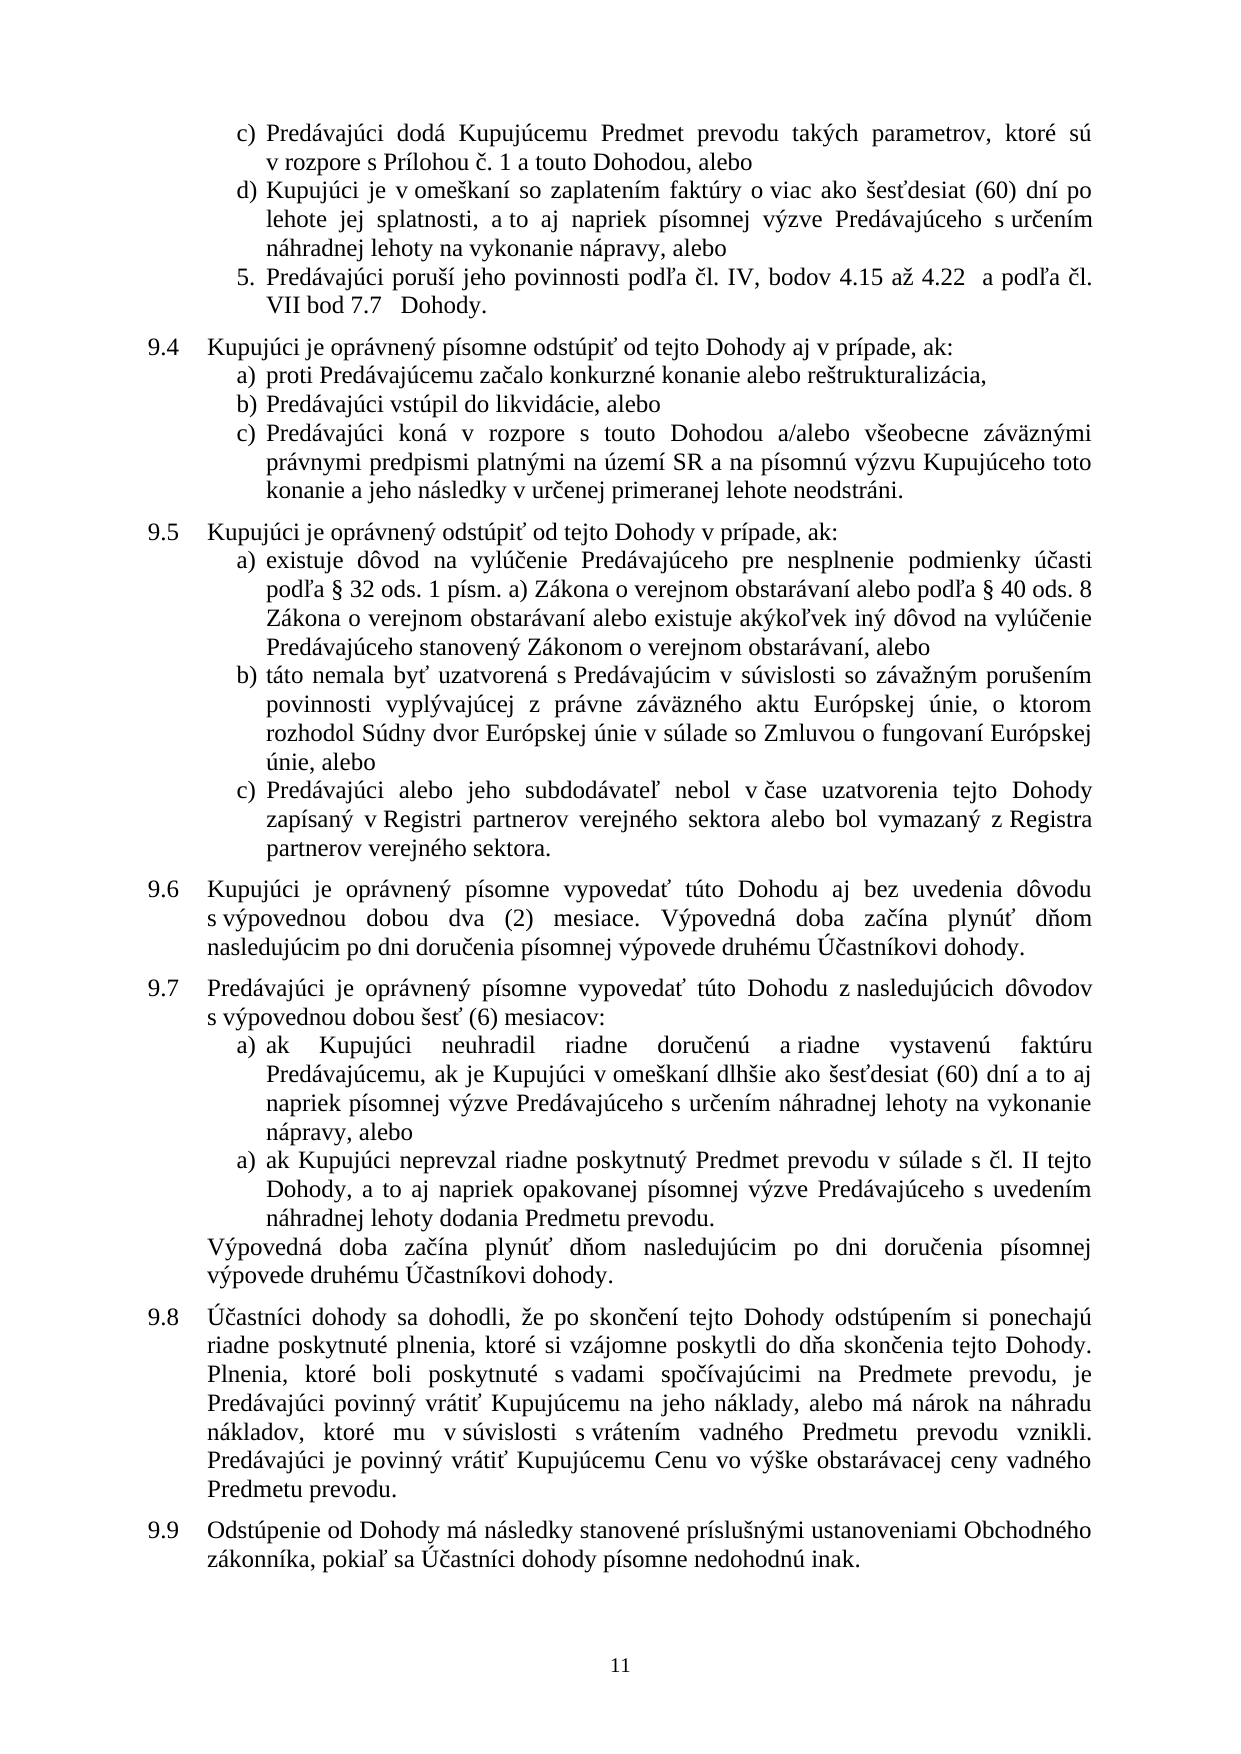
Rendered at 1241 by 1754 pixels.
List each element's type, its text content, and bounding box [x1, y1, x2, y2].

list Predávajúci koná v rozpore s touto Dohodou a/alebo všeobecne záväznými právnymi predpismi platnými na území SR a na písomnú výzvu Kupujúceho toto konanie a jeho následky v určenej primeranej lehote neodstráni. [236, 418, 1092, 504]
text Výpovedná doba začína plynúť dňom nasledujúcim po dni doručenia písomnej výpovede druhému Účastníkovi dohody. [207, 1232, 1092, 1289]
list Kupujúci je v omeškaní so zaplatením faktúry o viac ako šesťdesiat (60) dní po lehote jej splatnosti, a to aj napriek písomnej výzve Predávajúceho s určením náhradnej lehoty na vykonanie nápravy, alebo [236, 176, 1092, 262]
list ak Kupujúci neuhradil riadne doručenú a riadne vystavenú faktúru Predávajúcemu, ak je Kupujúci v omeškaní dlhšie ako šesťdesiat (60) dní a to aj napriek písomnej výzve Predávajúceho s určením náhradnej lehoty na vykonanie nápravy, alebo [236, 1031, 1092, 1146]
text Predávajúci poruší jeho povinnosti podľa čl. IV, bodov 4.15 až 4.22 a podľa čl. VII bod 7.7 Dohody. [236, 262, 1092, 319]
list Kupujúci je oprávnený písomne odstúpiť od tejto Dohody aj v prípade, ak: [148, 332, 1092, 361]
list Kupujúci je oprávnený písomne vypovedať túto Dohodu aj bez uvedenia dôvodu s výpovednou dobou dva (2) mesiace. Výpovedná doba začína plynúť dňom nasledujúcim po dni doručenia písomnej výpovede druhému Účastníkovi dohody. [148, 874, 1092, 961]
list Predávajúci dodá Kupujúcemu Predmet prevodu takých parametrov, ktoré sú v rozpore s Prílohou č. 1 a touto Dohodou, alebo [236, 118, 1092, 176]
list Odstúpenie od Dohody má následky stanovené príslušnými ustanoveniami Obchodného zákonníka, pokiaľ sa Účastníci dohody písomne nedohodnú inak. [148, 1516, 1092, 1573]
list existuje dôvod na vylúčenie Predávajúceho pre nesplnenie podmienky účasti podľa § 32 ods. 1 písm. a) Zákona o verejnom obstarávaní alebo podľa § 40 ods. 8 Zákona o verejnom obstarávaní alebo existuje akýkoľvek iný dôvod na vylúčenie Predávajúceho stanovený Zákonom o verejnom obstarávaní, alebo [236, 546, 1092, 661]
list Kupujúci je oprávnený odstúpiť od tejto Dohody v prípade, ak: [148, 517, 1092, 546]
list ak Kupujúci neprevzal riadne poskytnutý Predmet prevodu v súlade s čl. II tejto Dohody, a to aj napriek opakovanej písomnej výzve Predávajúceho s uvedením náhradnej lehoty dodania Predmetu prevodu. [236, 1146, 1092, 1232]
list Predávajúci vstúpil do likvidácie, alebo [236, 389, 1092, 418]
list Predávajúci alebo jeho subdodávateľ nebol v čase uzatvorenia tejto Dohody zapísaný v Registri partnerov verejného sektora alebo bol vymazaný z Registra partnerov verejného sektora. [236, 776, 1092, 862]
list Predávajúci je oprávnený písomne vypovedať túto Dohodu z nasledujúcich dôvodov s výpovednou dobou šesť (6) mesiacov: [148, 973, 1092, 1031]
list proti Predávajúcemu začalo konkurzné konanie alebo reštrukturalizácia, [236, 361, 1092, 389]
list táto nemala byť uzatvorená s Predávajúcim v súvislosti so závažným porušením povinnosti vyplývajúcej z právne záväzného aktu Európskej únie, o ktorom rozhodol Súdny dvor Európskej únie v súlade so Zmluvou o fungovaní Európskej únie, alebo [236, 661, 1092, 776]
list Účastníci dohody sa dohodli, že po skončení tejto Dohody odstúpením si ponechajú riadne poskytnuté plnenia, ktoré si vzájomne poskytli do dňa skončenia tejto Dohody. Plnenia, ktoré boli poskytnuté s vadami spočívajúcimi na Predmete prevodu, je Predávajúci povinný vrátiť Kupujúcemu na jeho náklady, alebo má nárok na náhradu nákladov, ktoré mu v súvislosti s vrátením vadného Predmetu prevodu vznikli. Predávajúci je povinný vrátiť Kupujúcemu Cenu vo výške obstarávacej ceny vadného Predmetu prevodu. [148, 1302, 1092, 1503]
